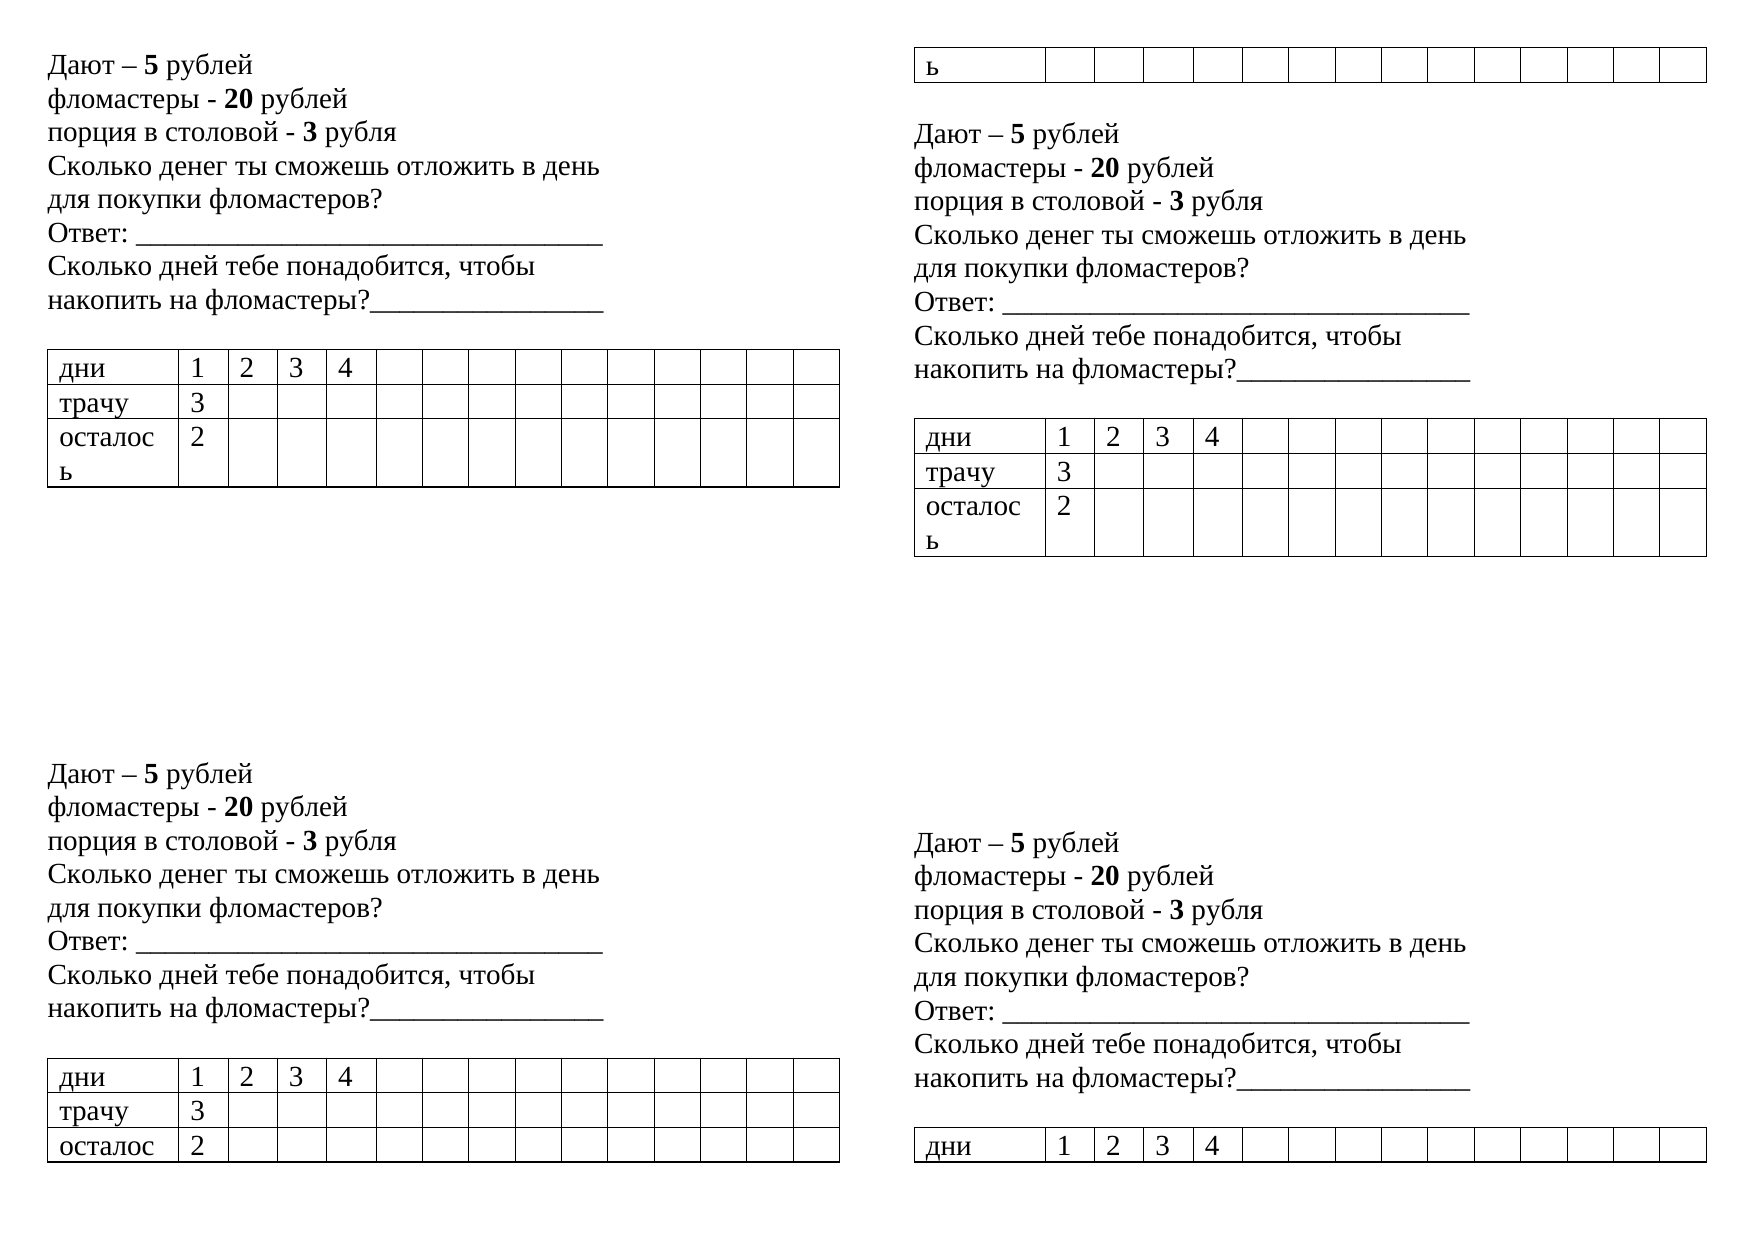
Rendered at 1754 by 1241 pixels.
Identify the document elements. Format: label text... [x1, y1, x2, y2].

text для покупки фломастеров? [47, 181, 840, 215]
table_cell [794, 385, 839, 418]
table_cell [1194, 48, 1242, 82]
table_header [516, 350, 561, 384]
text Дают – 5 рублей [47, 47, 840, 81]
table_cell [1144, 454, 1193, 487]
text фломастеры - 20 рублей [914, 150, 1707, 183]
table_cell трачу [915, 454, 1045, 487]
table_header [1289, 419, 1335, 453]
table_header 1 [179, 350, 228, 384]
text для покупки фломастеров? [47, 890, 840, 923]
text накопить на фломастеры?________________ [47, 282, 840, 316]
table_cell [655, 419, 700, 486]
table_cell [608, 385, 654, 418]
table_header [1568, 1128, 1613, 1161]
table_cell [516, 1128, 561, 1161]
table_header [794, 350, 839, 384]
table_cell [747, 385, 793, 418]
table_cell [701, 1128, 746, 1161]
table_cell [469, 1093, 515, 1127]
table_header [377, 350, 422, 384]
table_header дни [48, 350, 178, 384]
table_header 3 [278, 350, 326, 384]
table_cell [377, 385, 422, 418]
table_header [1568, 419, 1613, 453]
table_header дни [915, 1128, 1045, 1161]
text фломастеры - 20 рублей [914, 858, 1707, 892]
table_header [562, 350, 607, 384]
table_cell [1243, 489, 1288, 556]
text для покупки фломастеров? [914, 251, 1707, 284]
table_header 4 [1194, 1128, 1242, 1161]
text накопить на фломастеры?________________ [914, 1060, 1707, 1093]
table_cell 2 [179, 419, 228, 486]
table_cell [516, 419, 561, 486]
table_cell [1144, 489, 1193, 556]
table_header [1243, 419, 1288, 453]
table_cell [562, 419, 607, 486]
table_cell [469, 1128, 515, 1161]
table_header [1614, 1128, 1659, 1161]
table_header [608, 350, 654, 384]
table_cell [469, 419, 515, 486]
table_cell [1382, 48, 1427, 82]
table_cell [1568, 489, 1613, 556]
table_header 1 [1046, 1128, 1094, 1161]
table_header 3 [1144, 1128, 1193, 1161]
table_cell [1521, 489, 1567, 556]
table_cell [747, 1128, 793, 1161]
table_cell [794, 1128, 839, 1161]
table_header [469, 1059, 515, 1092]
table_header 3 [1144, 419, 1193, 453]
table_cell [1336, 489, 1381, 556]
table_header [794, 1059, 839, 1092]
table_cell [1095, 454, 1143, 487]
table_cell [377, 1128, 422, 1161]
text Ответ: ________________________________ [47, 923, 840, 957]
table_cell [1289, 489, 1335, 556]
text для покупки фломастеров? [914, 959, 1707, 993]
table_header [1660, 419, 1706, 453]
table_header [1382, 1128, 1427, 1161]
table_cell [229, 1128, 277, 1161]
table_header [1475, 1128, 1520, 1161]
table_cell [655, 385, 700, 418]
table_cell [229, 385, 277, 418]
table_cell [423, 385, 468, 418]
table_cell [747, 419, 793, 486]
table_cell 2 [1046, 48, 1094, 82]
table_cell [423, 1093, 468, 1127]
table_header [1475, 419, 1520, 453]
text Сколько денег ты сможешь отложить в день [47, 856, 840, 890]
table_cell осталось [915, 489, 1045, 556]
text Ответ: ________________________________ [47, 215, 840, 248]
table_cell [1336, 454, 1381, 487]
table_cell [1568, 48, 1613, 82]
text накопить на фломастеры?________________ [47, 991, 840, 1024]
table_cell [562, 1093, 607, 1127]
table_cell [655, 1093, 700, 1127]
table_header [655, 1059, 700, 1092]
table_cell [1428, 489, 1474, 556]
table_cell [1475, 48, 1520, 82]
text Дают – 5 рублей [914, 116, 1707, 150]
table_header [1614, 419, 1659, 453]
table_cell [655, 1128, 700, 1161]
table_cell [1568, 454, 1613, 487]
table_cell [1614, 454, 1659, 487]
table_header [1428, 419, 1474, 453]
table_cell [608, 1128, 654, 1161]
table_cell [1428, 48, 1474, 82]
text Сколько дней тебе понадобится, чтобы [914, 318, 1707, 351]
table_cell [1614, 48, 1659, 82]
table_cell [562, 385, 607, 418]
table_header [1521, 1128, 1567, 1161]
text порция в столовой - 3 рубля [47, 114, 840, 148]
table_cell [1289, 48, 1335, 82]
table_cell [608, 1093, 654, 1127]
table_cell трачу [48, 385, 178, 418]
table_cell 3 [179, 1093, 228, 1127]
table_header 2 [1095, 419, 1143, 453]
table_header [608, 1059, 654, 1092]
text порция в столовой - 3 рубля [914, 892, 1707, 926]
table_header [747, 1059, 793, 1092]
table_cell [1521, 454, 1567, 487]
table_cell [1475, 489, 1520, 556]
table_header [423, 350, 468, 384]
table_cell [1660, 489, 1706, 556]
table_cell [701, 385, 746, 418]
table_cell [327, 1128, 376, 1161]
table_cell 2 [179, 1128, 228, 1161]
table_header 3 [278, 1059, 326, 1092]
table_header 2 [229, 350, 277, 384]
table_header 2 [229, 1059, 277, 1092]
table_cell [1336, 48, 1381, 82]
table_header [1660, 1128, 1706, 1161]
table_cell [1428, 454, 1474, 487]
table_cell [701, 419, 746, 486]
table_cell [562, 1128, 607, 1161]
table_header [469, 350, 515, 384]
table_cell [1095, 489, 1143, 556]
text фломастеры - 20 рублей [47, 81, 840, 114]
table_cell [516, 1093, 561, 1127]
table_cell [1194, 489, 1242, 556]
table_header [562, 1059, 607, 1092]
text Сколько дней тебе понадобится, чтобы [47, 957, 840, 991]
table_cell [1144, 48, 1193, 82]
text Сколько дней тебе понадобится, чтобы [47, 248, 840, 282]
text Дают – 5 рублей [47, 756, 840, 789]
text Дают – 5 рублей [914, 825, 1707, 858]
table_cell [1194, 454, 1242, 487]
table_cell [423, 419, 468, 486]
table_header дни [915, 419, 1045, 453]
table_cell [1289, 454, 1335, 487]
table_cell [608, 419, 654, 486]
table_header [423, 1059, 468, 1092]
table_cell [1243, 48, 1288, 82]
table_cell [1660, 454, 1706, 487]
table_header 1 [179, 1059, 228, 1092]
table_cell 3 [1046, 454, 1094, 487]
table_cell [278, 1093, 326, 1127]
table_cell [327, 419, 376, 486]
text фломастеры - 20 рублей [47, 789, 840, 823]
table_cell [1382, 489, 1427, 556]
table_cell трачу [48, 1093, 178, 1127]
table_cell [1382, 454, 1427, 487]
table_cell [1475, 454, 1520, 487]
table_cell [701, 1093, 746, 1127]
table_header 1 [1046, 419, 1094, 453]
table_header [1428, 1128, 1474, 1161]
table_cell 2 [1046, 489, 1094, 556]
table_header [1382, 419, 1427, 453]
table_cell [794, 1093, 839, 1127]
text Ответ: ________________________________ [914, 993, 1707, 1026]
text порция в столовой - 3 рубля [47, 823, 840, 856]
table_cell [1614, 489, 1659, 556]
text Сколько денег ты сможешь отложить в день [914, 217, 1707, 251]
text Сколько денег ты сможешь отложить в день [47, 148, 840, 181]
table_cell [377, 1093, 422, 1127]
table_header [1289, 1128, 1335, 1161]
table_cell [278, 1128, 326, 1161]
table_header 4 [327, 1059, 376, 1092]
table_cell 3 [179, 385, 228, 418]
table_cell [327, 385, 376, 418]
text накопить на фломастеры?________________ [914, 351, 1707, 385]
text Сколько денег ты сможешь отложить в день [914, 926, 1707, 959]
table_header дни [48, 1059, 178, 1092]
table_cell [516, 385, 561, 418]
table_cell [747, 1093, 793, 1127]
table_cell [1521, 48, 1567, 82]
table_cell осталось [48, 1128, 178, 1161]
table_header [1336, 419, 1381, 453]
table_header [516, 1059, 561, 1092]
table_cell [229, 1093, 277, 1127]
table_header 4 [327, 350, 376, 384]
table_cell [278, 385, 326, 418]
table_header [1243, 1128, 1288, 1161]
table_header [377, 1059, 422, 1092]
table_header [701, 1059, 746, 1092]
table_header 4 [1194, 419, 1242, 453]
table_header [701, 350, 746, 384]
table_cell [278, 419, 326, 486]
table_cell [327, 1093, 376, 1127]
table_header [655, 350, 700, 384]
table_cell [469, 385, 515, 418]
text Сколько дней тебе понадобится, чтобы [914, 1026, 1707, 1060]
table_cell [423, 1128, 468, 1161]
table_header [1521, 419, 1567, 453]
text порция в столовой - 3 рубля [914, 183, 1707, 217]
table_cell [377, 419, 422, 486]
table_header 2 [1095, 1128, 1143, 1161]
table_cell [1243, 454, 1288, 487]
table_cell осталось [48, 419, 178, 486]
table_header [747, 350, 793, 384]
table_cell [229, 419, 277, 486]
table_cell [1095, 48, 1143, 82]
table_cell [794, 419, 839, 486]
table_cell [1660, 48, 1706, 82]
text Ответ: ________________________________ [914, 284, 1707, 318]
table_header [1336, 1128, 1381, 1161]
table_cell осталось [915, 48, 1045, 82]
